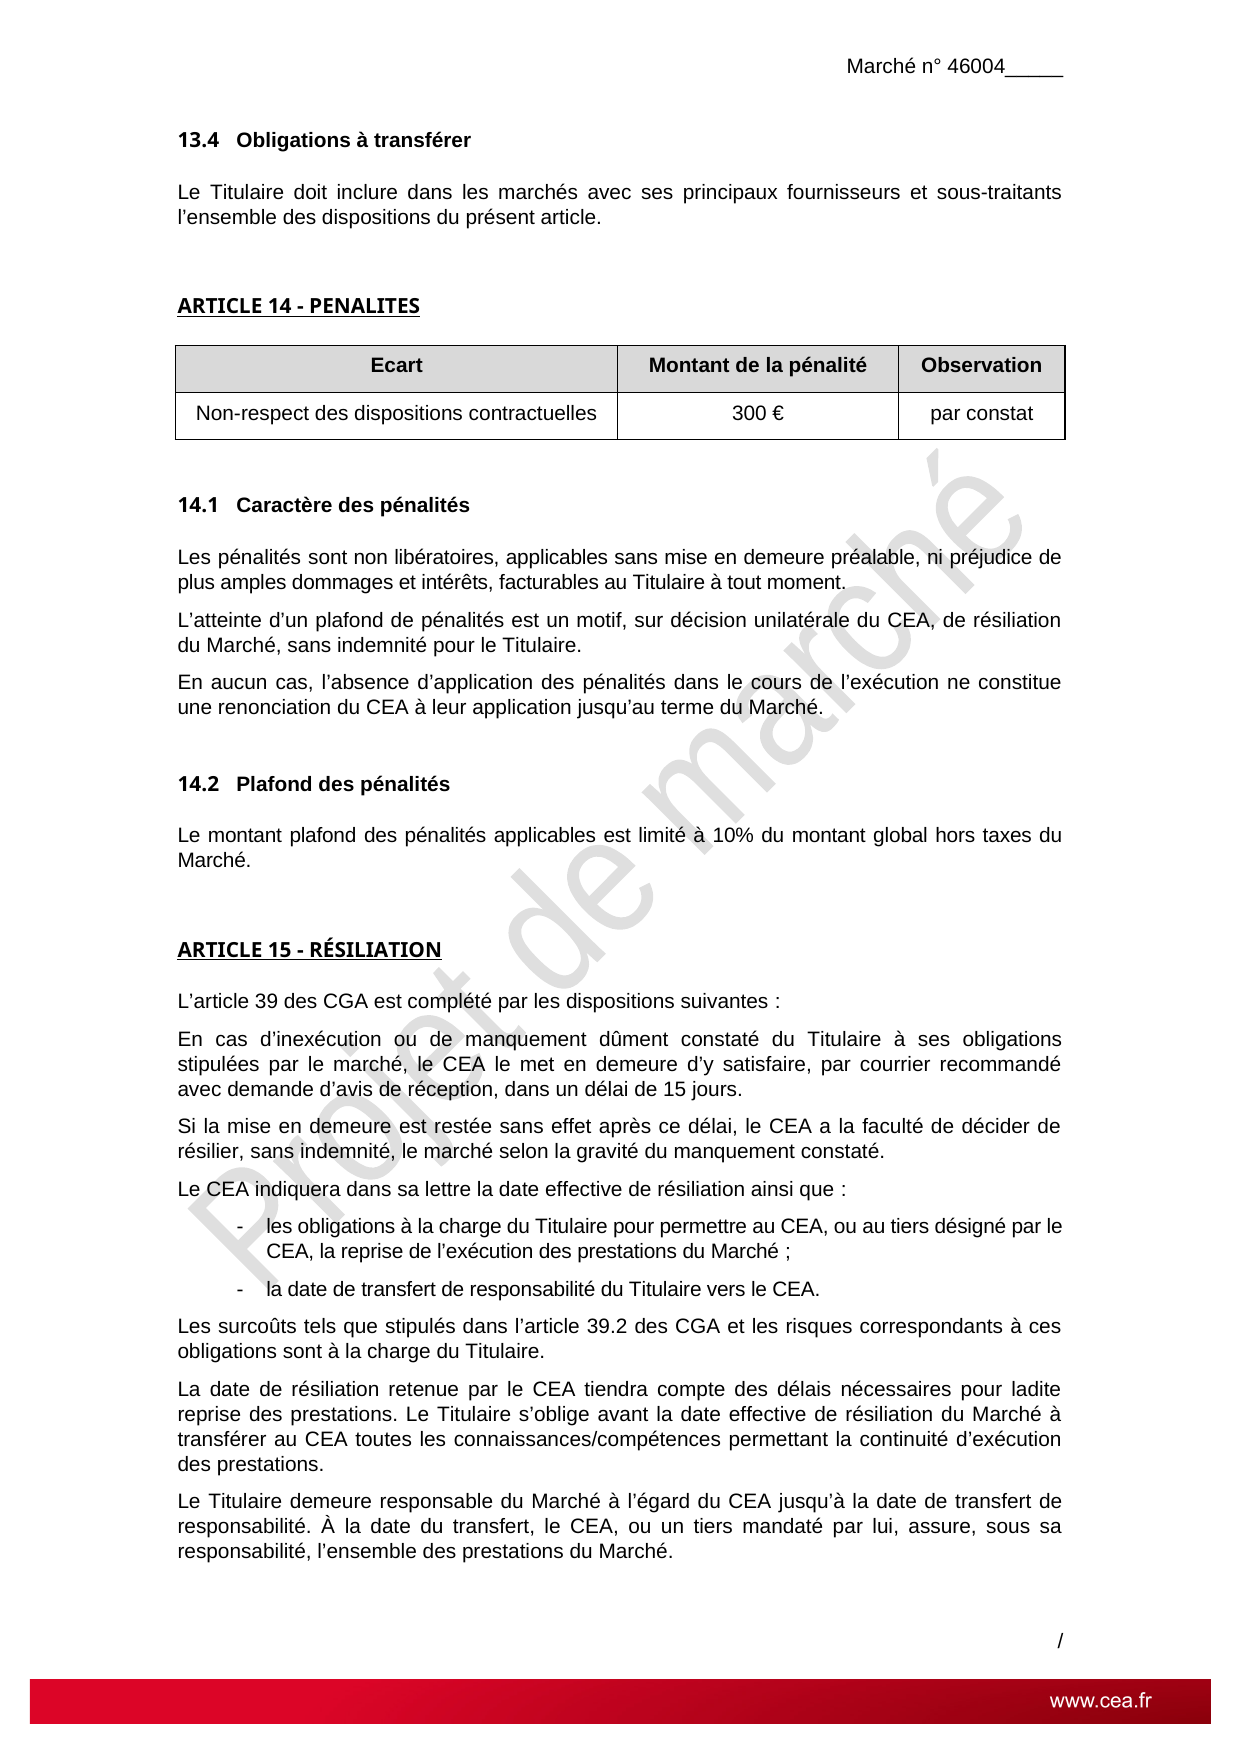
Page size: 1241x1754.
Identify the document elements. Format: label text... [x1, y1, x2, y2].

subtitle Caractère des pénalités [177, 490, 1063, 519]
picture [29, 1679, 1211, 1724]
text Les surcoûts tels que stipulés dans l’article 39.2 des CGA et les risques correspondants à ces obligations sont à la charge du Titulaire. [177, 1313, 1063, 1363]
subtitle Plafond des pénalités [177, 769, 1063, 797]
list les obligations à la charge du Titulaire pour permettre au CEA, ou au tiers désigné par le CEA, la reprise de l’exécution des prestations du Marché ; [236, 1213, 1063, 1263]
text Le Titulaire demeure responsable du Marché à l’égard du CEA jusqu’à la date de transfert de responsabilité. À la date du transfert, le CEA, ou un tiers mandaté par lui, assure, sous sa responsabilité, l’ensemble des prestations du Marché. [177, 1488, 1063, 1563]
table_cell par constat [899, 393, 1064, 439]
text Le Titulaire doit inclure dans les marchés avec ses principaux fournisseurs et sous-traitants l’ensemble des dispositions du présent article. [177, 179, 1063, 229]
table_header Montant de la pénalité [618, 346, 898, 392]
table_cell 300 € [618, 393, 898, 439]
subtitle Obligations à transférer [177, 125, 1063, 154]
text En aucun cas, l’absence d’application des pénalités dans le cours de l’exécution ne constitue une renonciation du CEA à leur application jusqu’au terme du Marché. [177, 669, 1063, 719]
text En cas d’inexécution ou de manquement dûment constaté du Titulaire à ses obligations stipulées par le marché, le CEA le met en demeure d’y satisfaire, par courrier recommandé avec demande d’avis de réception, dans un délai de 15 jours. [177, 1026, 1063, 1101]
text Le montant plafond des pénalités applicables est limité à 10% du montant global hors taxes du Marché. [177, 822, 1063, 872]
subtitle PENALITES [177, 291, 1063, 320]
text La date de résiliation retenue par le CEA tiendra compte des délais nécessaires pour ladite reprise des prestations. Le Titulaire s’oblige avant la date effective de résiliation du Marché à transférer au CEA toutes les connaissances/compétences permettant la continuité d’exécution des prestations. [177, 1376, 1063, 1476]
table_header Observation [899, 346, 1064, 392]
text Le CEA indiquera dans sa lettre la date effective de résiliation ainsi que : [177, 1176, 1063, 1201]
text L’article 39 des CGA est complété par les dispositions suivantes : [177, 988, 1063, 1013]
list la date de transfert de responsabilité du Titulaire vers le CEA. [236, 1276, 1063, 1301]
text Si la mise en demeure est restée sans effet après ce délai, le CEA a la faculté de décider de résilier, sans indemnité, le marché selon la gravité du manquement constaté. [177, 1113, 1063, 1163]
text Les pénalités sont non libératoires, applicables sans mise en demeure préalable, ni préjudice de plus amples dommages et intérêts, facturables au Titulaire à tout moment. [177, 544, 1063, 594]
table_cell Non-respect des dispositions contractuelles [176, 393, 617, 439]
text L’atteinte d’un plafond de pénalités est un motif, sur décision unilatérale du CEA, de résiliation du Marché, sans indemnité pour le Titulaire. [177, 606, 1063, 656]
table_header Ecart [176, 346, 617, 392]
subtitle Résiliation [177, 935, 1063, 963]
